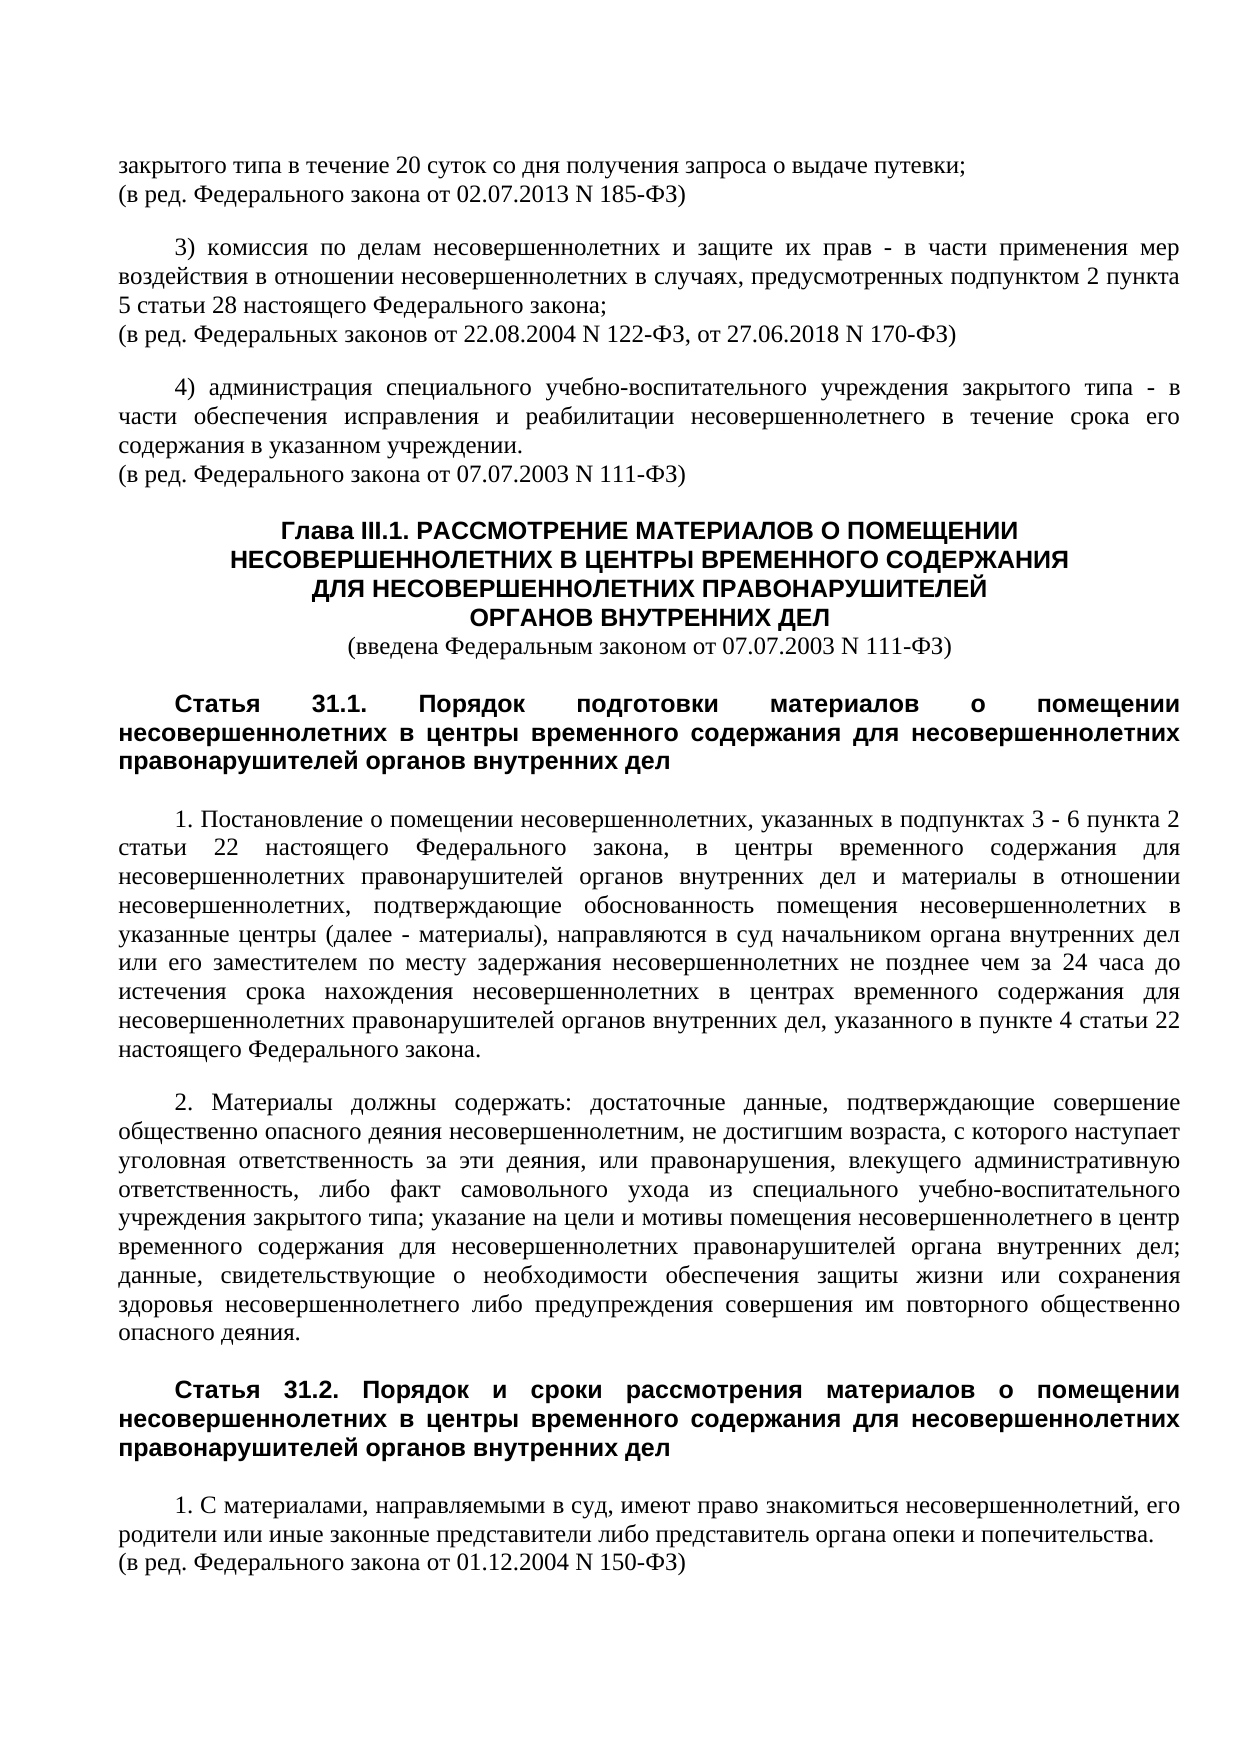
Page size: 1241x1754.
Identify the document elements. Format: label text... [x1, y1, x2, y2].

title ОРГАНОВ ВНУТРЕННИХ ДЕЛ [118, 602, 1181, 631]
title ДЛЯ НЕСОВЕРШЕННОЛЕТНИХ ПРАВОНАРУШИТЕЛЕЙ [118, 574, 1181, 602]
text 4) администрация специального учебно-воспитательного учреждения закрытого типа - в части обеспечения исправления и реабилитации несовершеннолетнего в течение срока его содержания в указанном учреждении. [118, 372, 1181, 459]
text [118, 150, 1181, 179]
text 2. Материалы должны содержать: достаточные данные, подтверждающие совершение общественно опасного деяния несовершеннолетним, не достигшим возраста, с которого наступает уголовная ответственность за эти деяния, или правонарушения, влекущего административную ответственность, либо факт самовольного ухода из специального учебно-воспитательного учреждения закрытого типа; указание на цели и мотивы помещения несовершеннолетнего в центр временного содержания для несовершеннолетних правонарушителей органа внутренних дел; данные, свидетельствующие о необходимости обеспечения защиты жизни или сохранения здоровья несовершеннолетнего либо предупреждения совершения им повторного общественно опасного деяния. [118, 1087, 1181, 1346]
text (введена Федеральным законом от 07.07.2003 N 111-ФЗ) [118, 631, 1181, 660]
title НЕСОВЕРШЕННОЛЕТНИХ В ЦЕНТРЫ ВРЕМЕННОГО СОДЕРЖАНИЯ [118, 545, 1181, 574]
title Глава III.1. РАССМОТРЕНИЕ МАТЕРИАЛОВ О ПОМЕЩЕНИИ [118, 516, 1181, 545]
title Статья 31.1. Порядок подготовки материалов о помещении несовершеннолетних в центры временного содержания для несовершеннолетних правонарушителей органов внутренних дел [118, 689, 1181, 775]
text (в ред. Федерального закона от 01.12.2004 N 150-ФЗ) [118, 1547, 1181, 1576]
text 1. С материалами, направляемыми в суд, имеют право знакомиться несовершеннолетний, его родители или иные законные представители либо представитель органа опеки и попечительства. [118, 1490, 1181, 1547]
text 3) комиссия по делам несовершеннолетних и защите их прав - в части применения мер воздействия в отношении несовершеннолетних в случаях, предусмотренных подпунктом 2 пункта 5 статьи 28 настоящего Федерального закона; [118, 232, 1181, 319]
text (в ред. Федерального закона от 07.07.2003 N 111-ФЗ) [118, 459, 1181, 487]
text (в ред. Федеральных законов от 22.08.2004 N 122-ФЗ, от 27.06.2018 N 170-ФЗ) [118, 319, 1181, 347]
title Статья 31.2. Порядок и сроки рассмотрения материалов о помещении несовершеннолетних в центры временного содержания для несовершеннолетних правонарушителей органов внутренних дел [118, 1375, 1181, 1461]
text 1. Постановление о помещении несовершеннолетних, указанных в подпунктах 3 - 6 пункта 2 статьи 22 настоящего Федерального закона, в центры временного содержания для несовершеннолетних правонарушителей органов внутренних дел и материалы в отношении несовершеннолетних, подтверждающие обоснованность помещения несовершеннолетних в указанные центры (далее - материалы), направляются в суд начальником органа внутренних дел или его заместителем по месту задержания несовершеннолетних не позднее чем за 24 часа до истечения срока нахождения несовершеннолетних в центрах временного содержания для несовершеннолетних правонарушителей органов внутренних дел, указанного в пункте 4 статьи 22 настоящего Федерального закона. [118, 804, 1181, 1062]
text (в ред. Федерального закона от 02.07.2013 N 185-ФЗ) [118, 179, 1181, 207]
